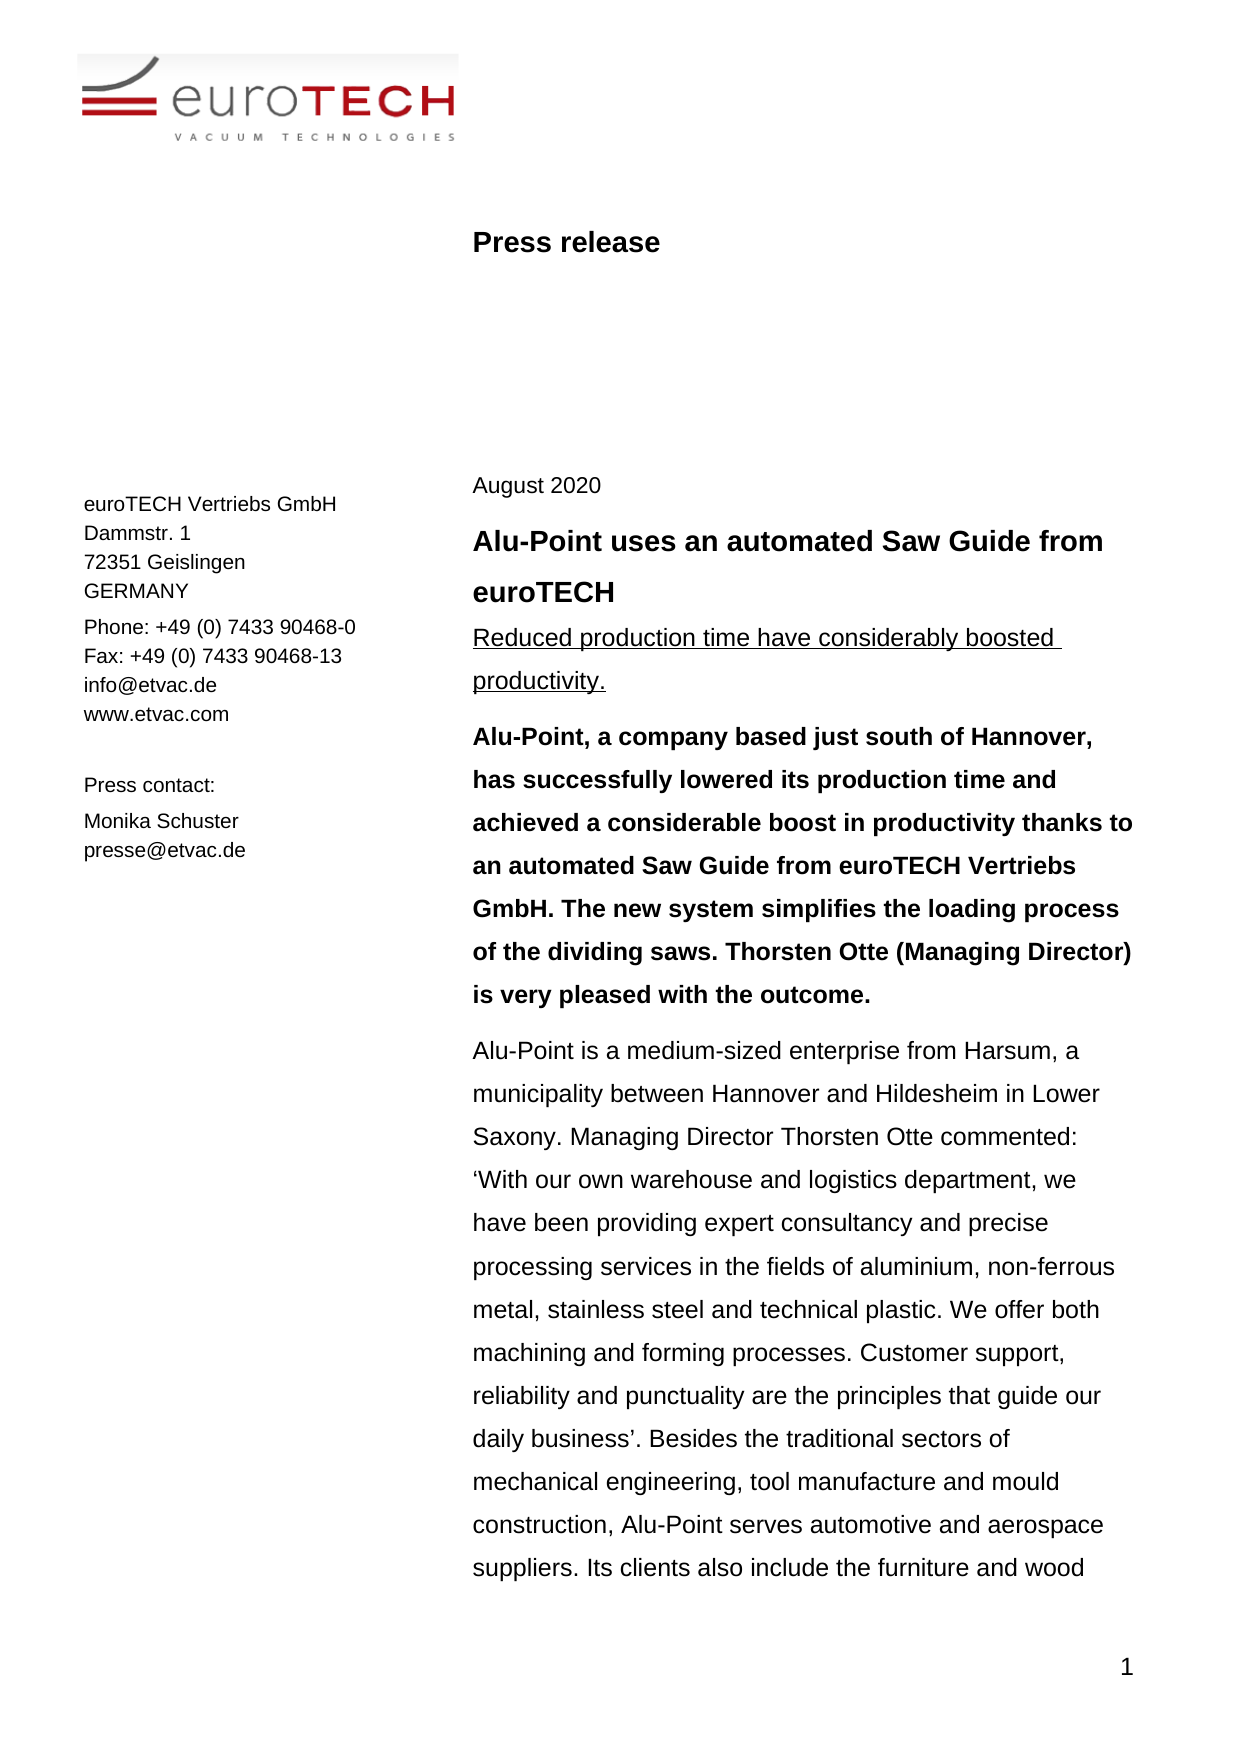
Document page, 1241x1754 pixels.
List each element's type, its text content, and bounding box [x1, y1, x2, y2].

text Alu-Point, a company based just south of Hannover, has successfully lowered its production time and achieved a considerable boost in productivity thanks to an automated Saw Guide from euroTECH Vertriebs GmbH. The new system simplifies the loading process of the dividing saws. Thorsten Otte (Managing Director) is very pleased with the outcome. [472, 721, 1138, 1009]
text Alu-Point uses an automated Saw Guide from euroTECH Reduced production time have considerably boosted productivity. [472, 524, 1138, 694]
picture [8, 19, 475, 161]
text August 2020 [472, 472, 1138, 499]
